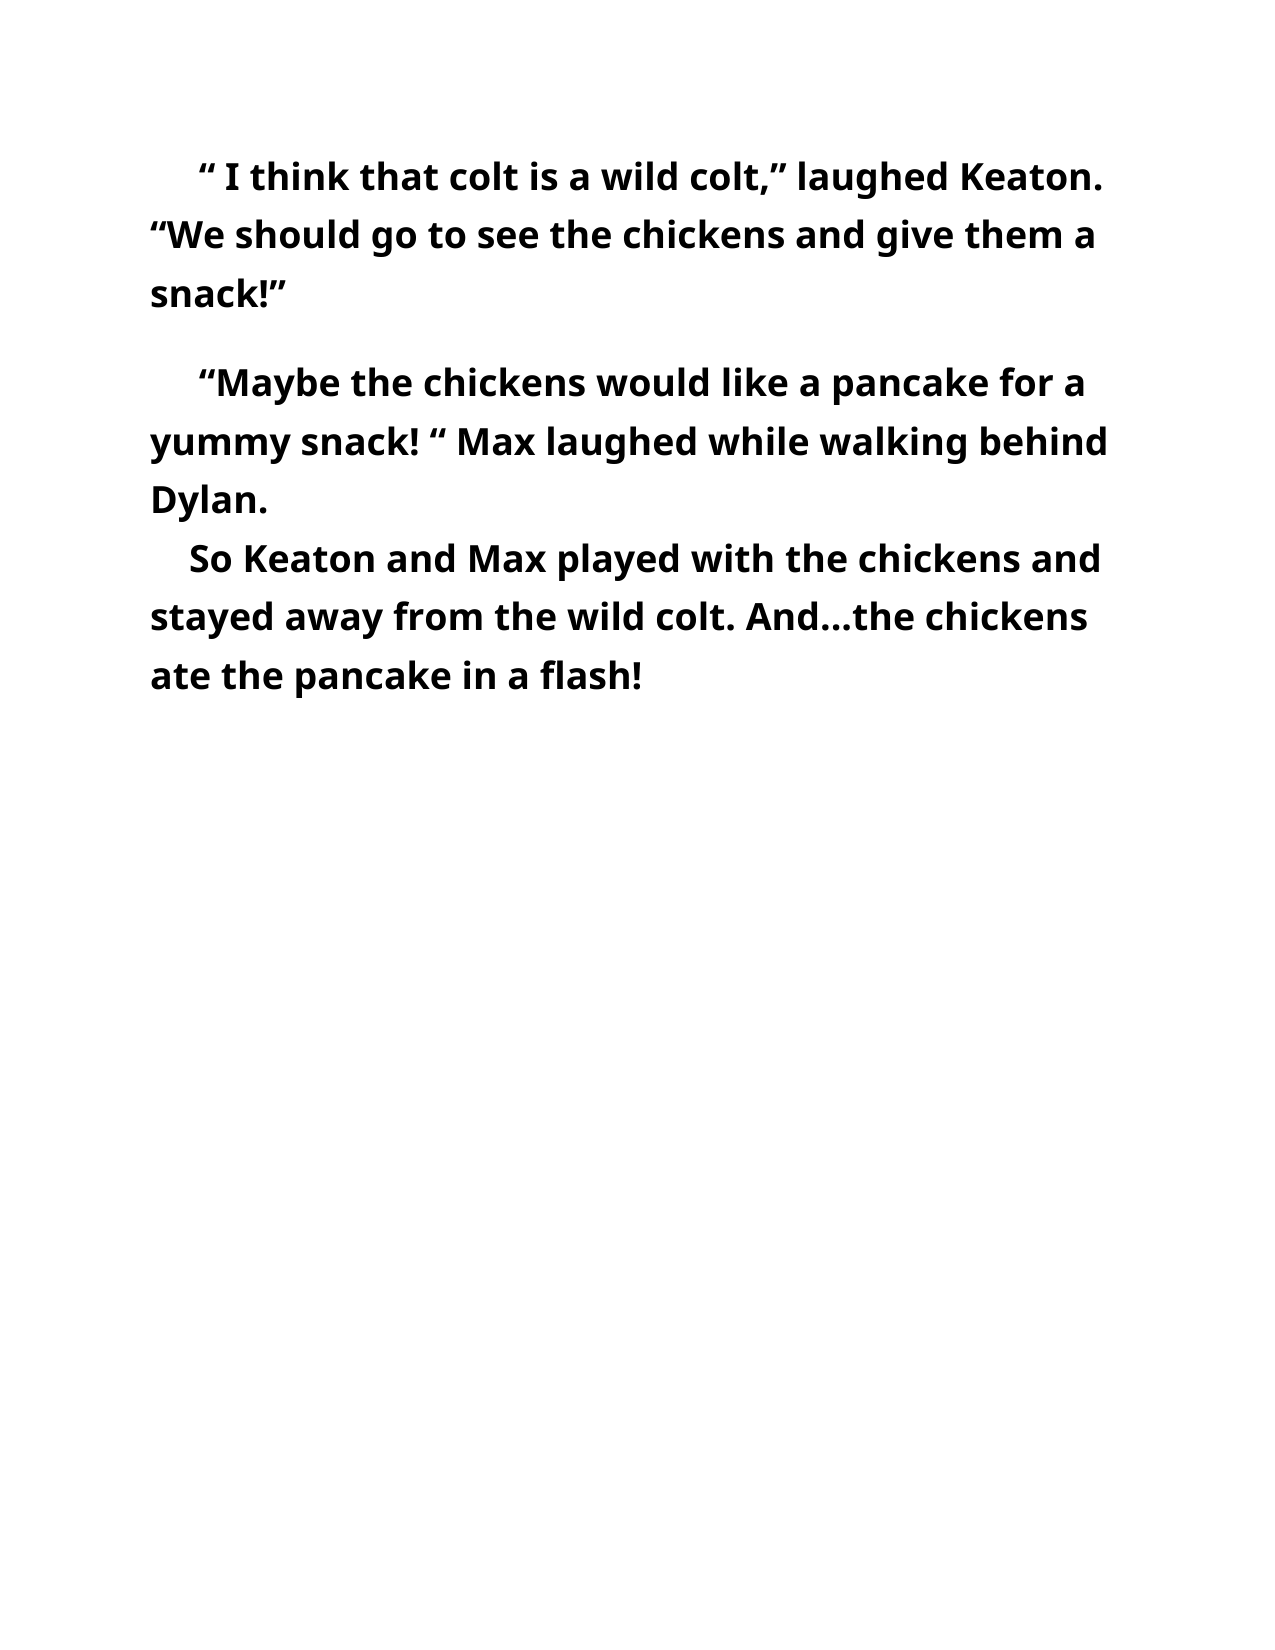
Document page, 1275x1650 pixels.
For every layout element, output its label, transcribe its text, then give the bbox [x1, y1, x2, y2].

text So Keaton and Max played with the chickens and stayed away from the wild colt. And...the chickens ate the pancake in a flash! [150, 532, 1125, 700]
text “ I think that colt is a wild colt,” laughed Keaton. “We should go to see the chickens and give them a snack!” [150, 150, 1125, 318]
text “Maybe the chickens would like a pancake for a yummy snack! “ Max laughed while walking behind Dylan. [150, 356, 1125, 524]
